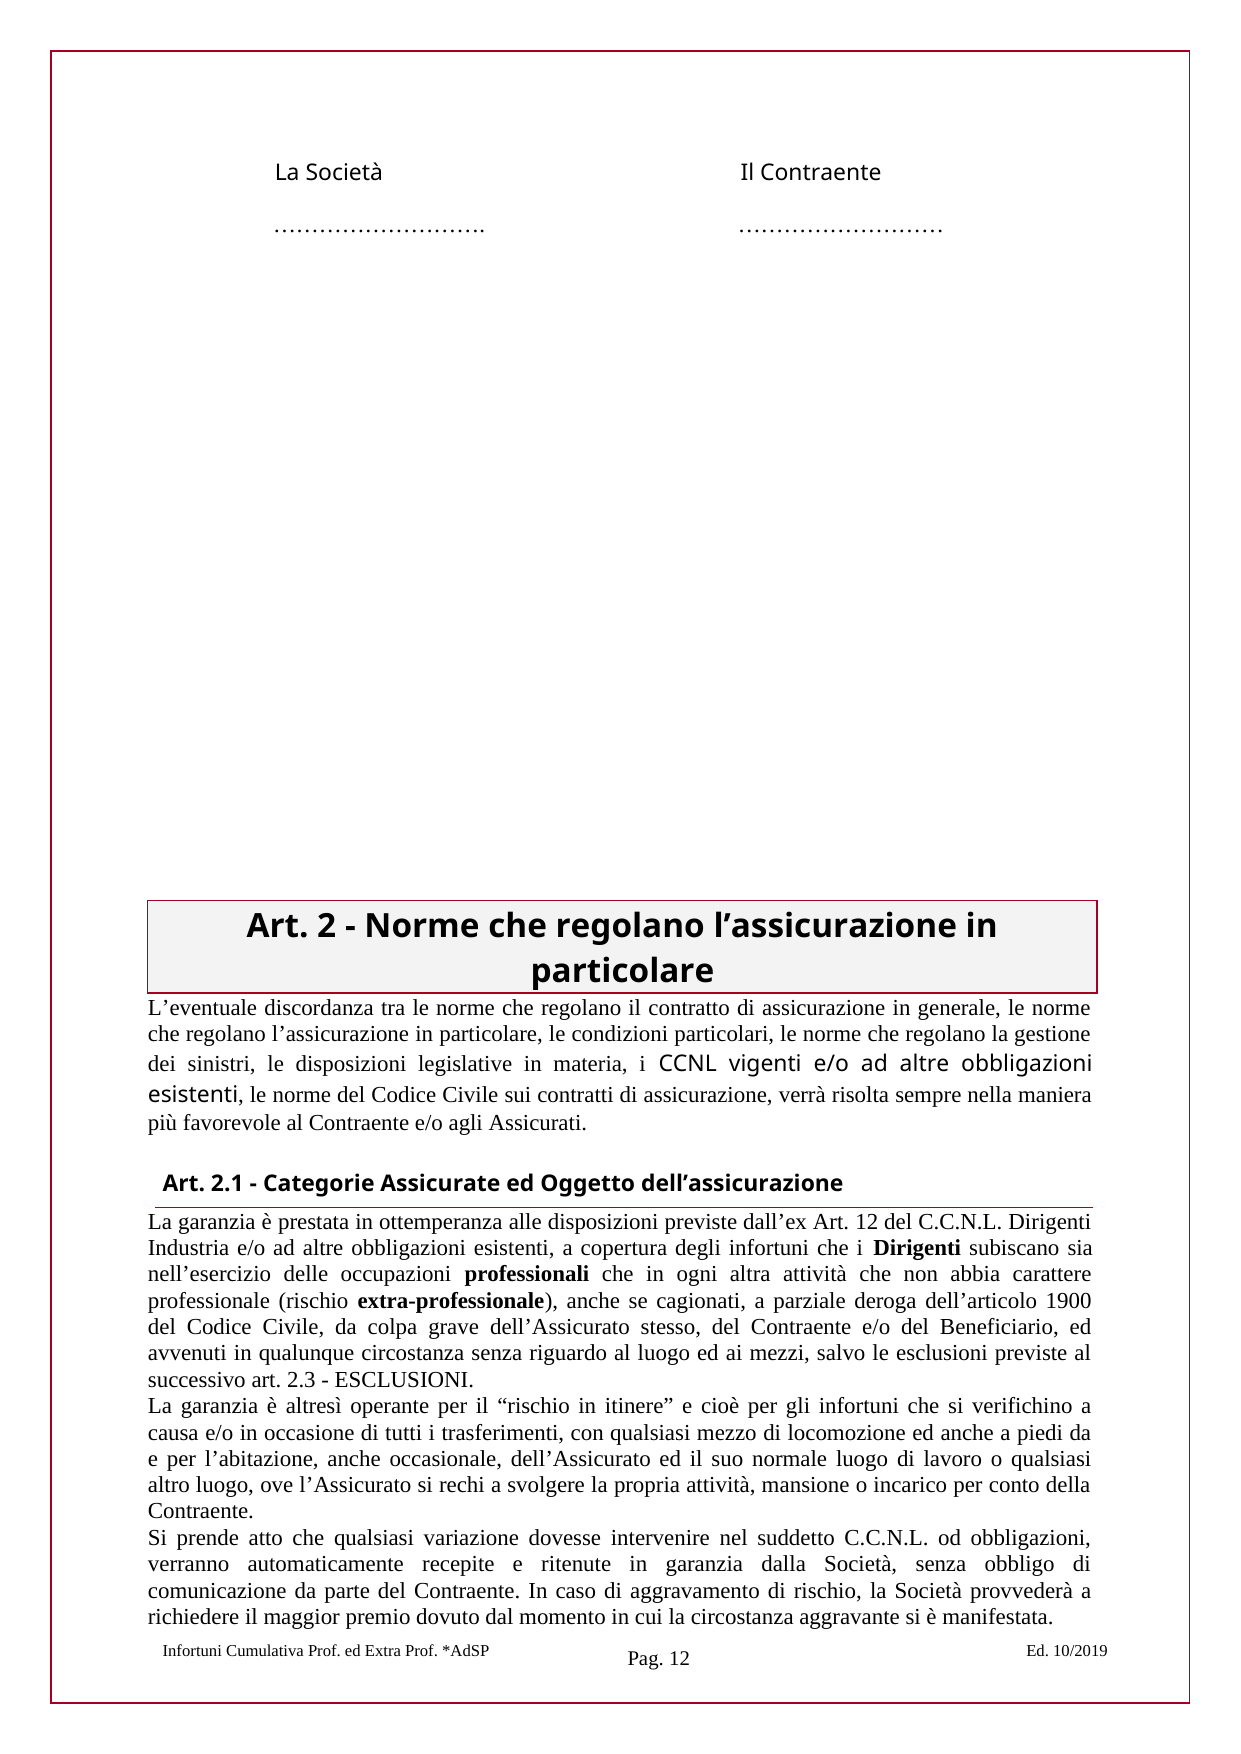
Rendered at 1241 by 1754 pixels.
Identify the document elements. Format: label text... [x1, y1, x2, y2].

text La garanzia è altresì operante per il “rischio in itinere” e cioè per gli infortuni che si verifichino a causa e/o in occasione di tutti i trasferimenti, con qualsiasi mezzo di locomozione ed anche a piedi da e per l’abitazione, anche occasionale, dell’Assicurato ed il suo normale luogo di lavoro o qualsiasi altro luogo, ove l’Assicurato si rechi a svolgere la propria attività, mansione o incarico per conto della Contraente. [148, 1392, 1093, 1524]
text L’eventuale discordanza tra le norme che regolano il contratto di assicurazione in generale, le norme che regolano l’assicurazione in particolare, le condizioni particolari, le norme che regolano la gestione dei sinistri, le disposizioni legislative in materia, i CCNL vigenti e/o ad altre obbligazioni esistenti, le norme del Codice Civile sui contratti di assicurazione, verrà risolta sempre nella maniera più favorevole al Contraente e/o agli Assicurati. [148, 994, 1093, 1135]
table_header Art. 2 - Norme che regolano l’assicurazione in particolare [148, 901, 1096, 992]
table_header Art. 2.1 - Categorie Assicurate ed Oggetto dell’assicurazione [155, 1167, 1093, 1207]
table_cell ……………………… [658, 187, 1093, 238]
table_header La Società [222, 148, 658, 187]
table_cell ………………………. [222, 187, 658, 238]
text La garanzia è prestata in ottemperanza alle disposizioni previste dall’ex Art. 12 del C.C.N.L. Dirigenti Industria e/o ad altre obbligazioni esistenti, a copertura degli infortuni che i Dirigenti subiscano sia nell’esercizio delle occupazioni professionali che in ogni altra attività che non abbia carattere professionale (rischio extra-professionale), anche se cagionati, a parziale deroga dell’articolo 1900 del Codice Civile, da colpa grave dell’Assicurato stesso, del Contraente e/o del Beneficiario, ed avvenuti in qualunque circostanza senza riguardo al luogo ed ai mezzi, salvo le esclusioni previste al successivo art. 2.3 - ESCLUSIONI. [148, 1208, 1093, 1392]
table_header Il Contraente [658, 148, 1093, 187]
text Si prende atto che qualsiasi variazione dovesse intervenire nel suddetto C.C.N.L. od obbligazioni, verranno automaticamente recepite e ritenute in garanzia dalla Società, senza obbligo di comunicazione da parte del Contraente. In caso di aggravamento di rischio, la Società provvederà a richiedere il maggior premio dovuto dal momento in cui la circostanza aggravante si è manifestata. [148, 1524, 1093, 1629]
